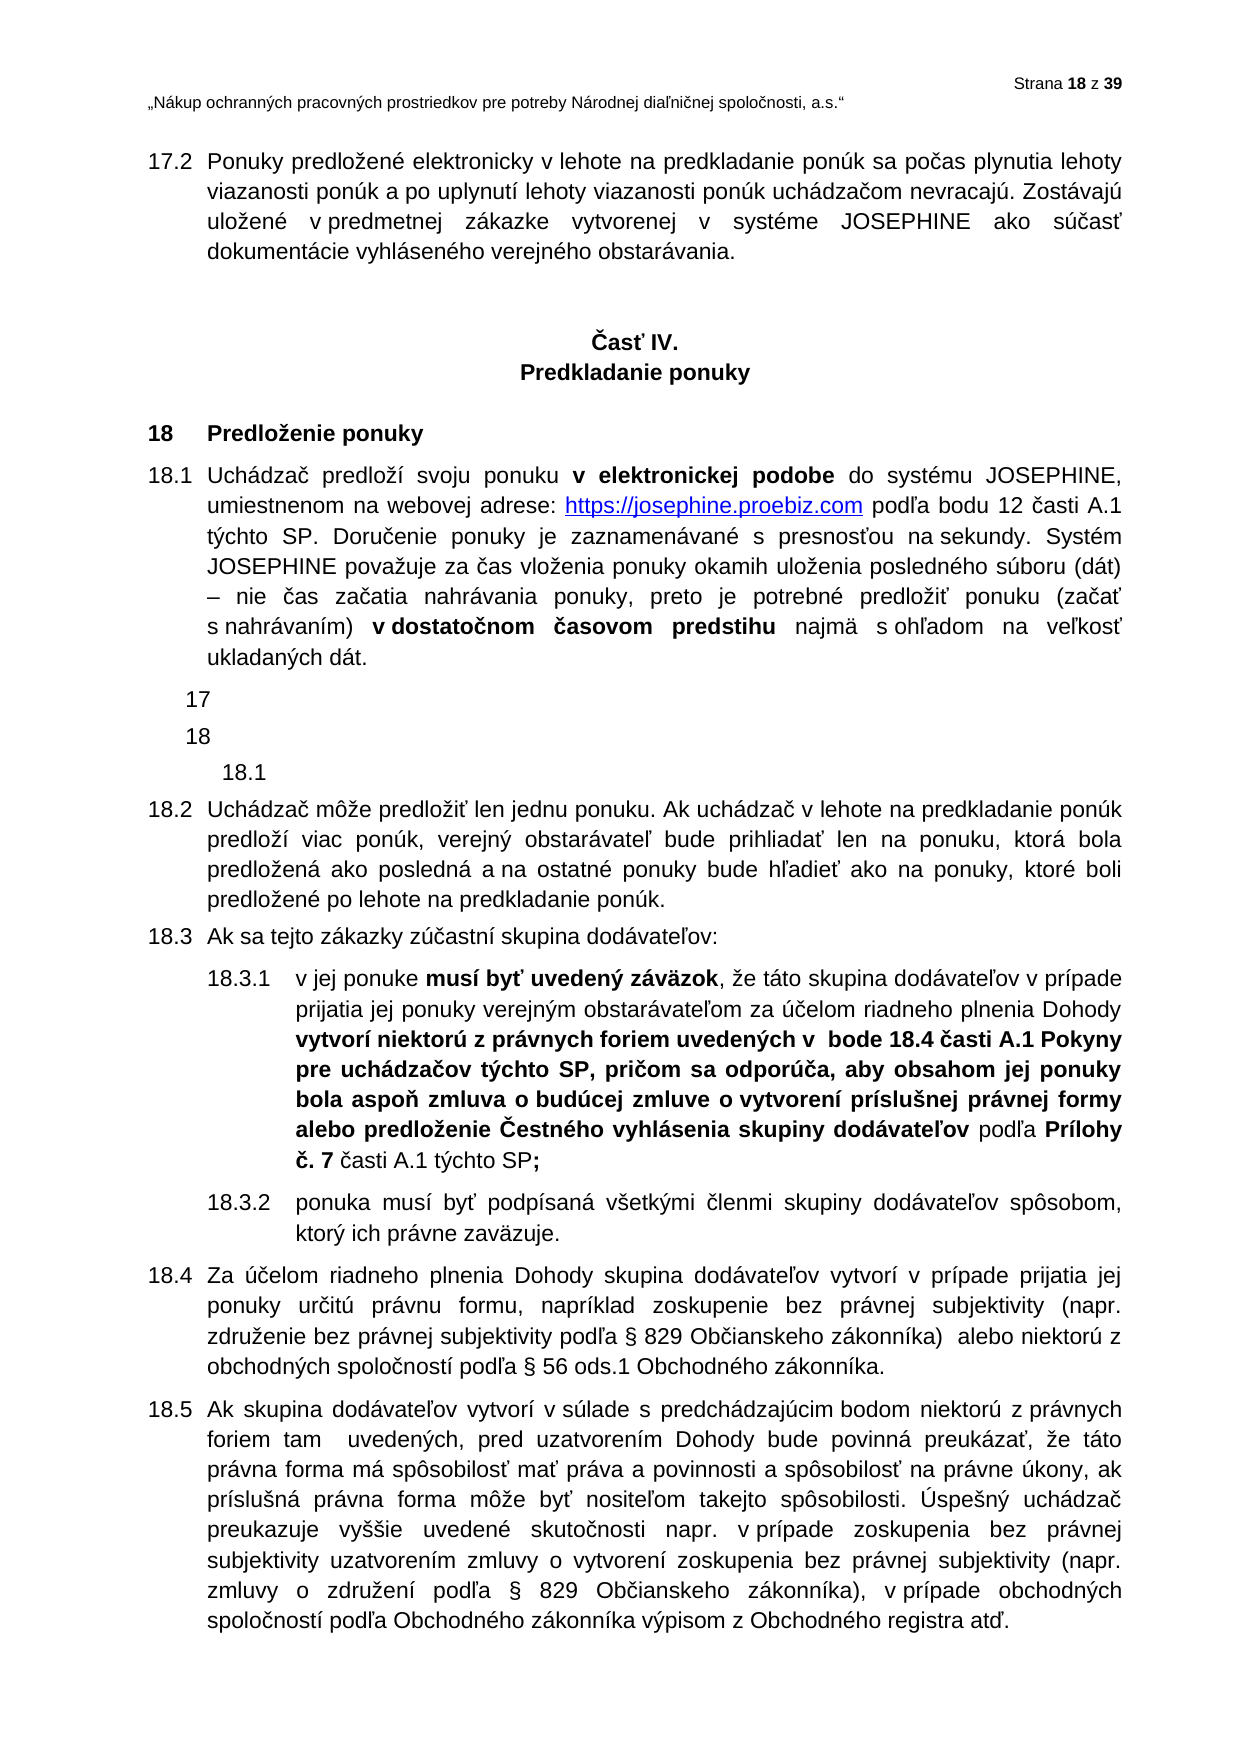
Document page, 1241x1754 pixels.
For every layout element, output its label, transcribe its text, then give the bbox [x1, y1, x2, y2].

text 18.1 Uchádzač predloží svoju ponuku v elektronickej podobe do systému JOSEPHINE, umiestnenom na webovej adrese: https://josephine.proebiz.com podľa bodu 12 časti A.1 týchto SP. Doručenie ponuky je zaznamenávané s presnosťou na sekundy. Systém JOSEPHINE považuje za čas vloženia ponuky okamih uloženia posledného súboru (dát) – nie čas začatia nahrávania ponuky, preto je potrebné predložiť ponuku (začať s nahrávaním) v dostatočnom časovom predstihu najmä s ohľadom na veľkosť ukladaných dát. [148, 462, 1122, 670]
text 17.2 Ponuky predložené elektronicky v lehote na predkladanie ponúk sa počas plynutia lehoty viazanosti ponúk a po uplynutí lehoty viazanosti ponúk uchádzačom nevracajú. Zostávajú uložené v predmetnej zákazke vytvorenej v systéme JOSEPHINE ako súčasť dokumentácie vyhláseného verejného obstarávania. [148, 148, 1122, 265]
subtitle Časť IV. [148, 329, 1122, 355]
list Za účelom riadneho plnenia Dohody skupina dodávateľov vytvorí v prípade prijatia jej ponuky určitú právnu formu, napríklad zoskupenie bez právnej subjektivity (napr. združenie bez právnej subjektivity podľa § 829 Občianskeho zákonníka) alebo niektorú z obchodných spoločností podľa § 56 ods.1 Obchodného zákonníka. [148, 1262, 1122, 1379]
list ponuka musí byť podpísaná všetkými členmi skupiny dodávateľov spôsobom, ktorý ich právne zaväzuje. [207, 1189, 1122, 1246]
list v jej ponuke musí byť uvedený záväzok, že táto skupina dodávateľov v prípade prijatia jej ponuky verejným obstarávateľom za účelom riadneho plnenia Dohody vytvorí niektorú z právnych foriem uvedených v bode 18.4 časti A.1 Pokyny pre uchádzačov týchto SP, pričom sa odporúča, aby obsahom jej ponuky bola aspoň zmluva o budúcej zmluve o vytvorení príslušnej právnej formy alebo predloženie Čestného vyhlásenia skupiny dodávateľov podľa Prílohy č. 7 časti A.1 týchto SP; [207, 965, 1122, 1173]
subtitle Predkladanie ponuky [148, 359, 1122, 386]
list Ak sa tejto zákazky zúčastní skupina dodávateľov: [148, 923, 1122, 949]
subtitle 18 Predloženie ponuky [148, 419, 1122, 446]
list Ak skupina dodávateľov vytvorí v súlade s predchádzajúcim bodom niektorú z právnych foriem tam uvedených, pred uzatvorením Dohody bude povinná preukázať, že táto právna forma má spôsobilosť mať práva a povinnosti a spôsobilosť na právne úkony, ak príslušná právna forma môže byť nositeľom takejto spôsobilosti. Úspešný uchádzač preukazuje vyššie uvedené skutočnosti napr. v prípade zoskupenia bez právnej subjektivity uzatvorením zmluvy o vytvorení zoskupenia bez právnej subjektivity (napr. zmluvy o združení podľa § 829 Občianskeho zákonníka), v prípade obchodných spoločností podľa Obchodného zákonníka výpisom z Obchodného registra atď. [148, 1396, 1122, 1633]
list Uchádzač môže predložiť len jednu ponuku. Ak uchádzač v lehote na predkladanie ponúk predloží viac ponúk, verejný obstarávateľ bude prihliadať len na ponuku, ktorá bola predložená ako posledná a na ostatné ponuky bude hľadieť ako na ponuky, ktoré boli predložené po lehote na predkladanie ponúk. [148, 796, 1122, 913]
